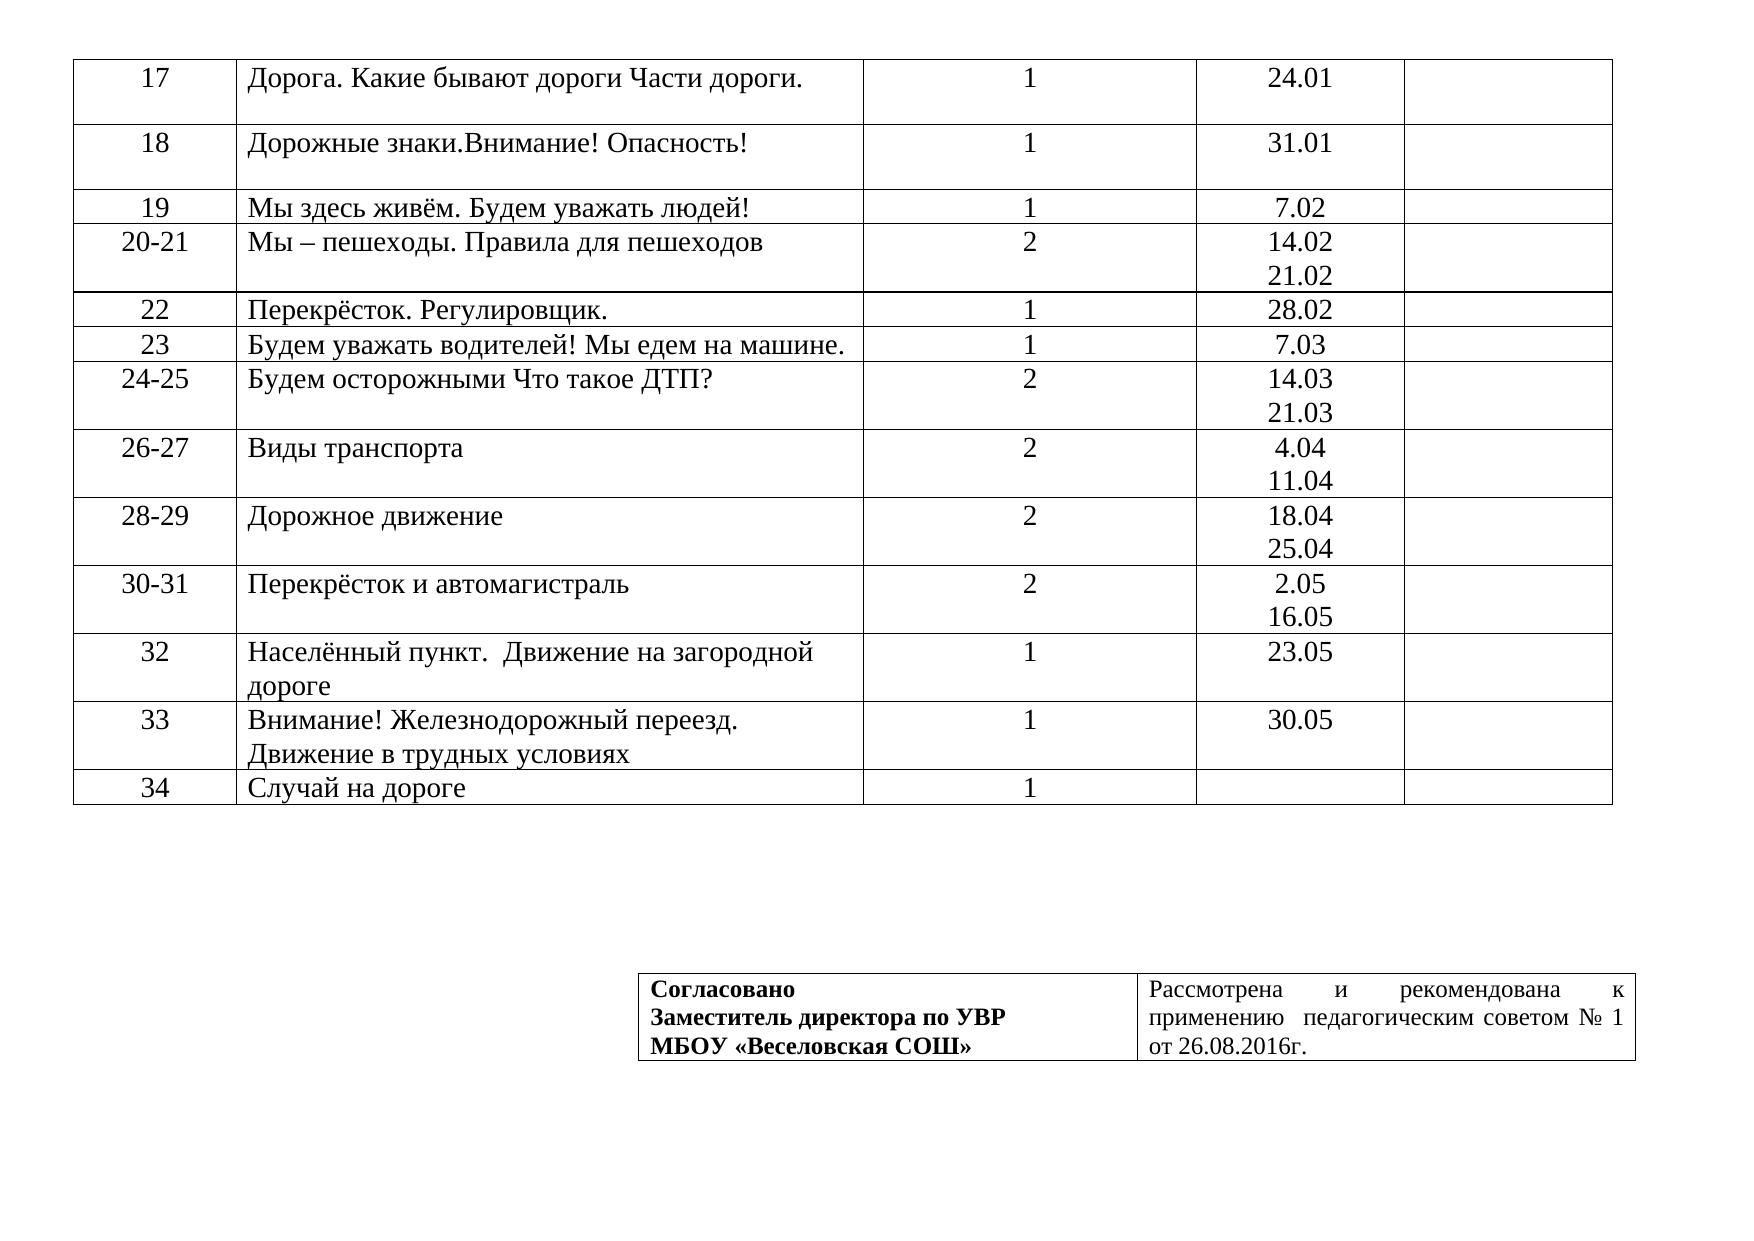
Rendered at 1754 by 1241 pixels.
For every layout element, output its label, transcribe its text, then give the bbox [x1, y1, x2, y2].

table_cell 2 [864, 430, 1196, 497]
table_cell Случай на дороге [237, 770, 863, 804]
table_cell 20-21 [74, 224, 236, 291]
table_cell Будем осторожными Что такое ДТП? [237, 362, 863, 429]
table_cell [1405, 702, 1612, 769]
table_cell [1405, 770, 1612, 804]
table_cell 1 [864, 293, 1196, 326]
table_cell [1405, 498, 1612, 565]
table_cell 24-25 [74, 362, 236, 429]
table_cell 1 [864, 190, 1196, 223]
table_cell 30.05 [1197, 702, 1404, 769]
table_cell 2 [864, 566, 1196, 633]
table_cell [1405, 60, 1612, 124]
table_cell 14.03 21.03 [1197, 362, 1404, 429]
table_cell 28-29 [74, 498, 236, 565]
table_cell 2 [864, 362, 1196, 429]
table_cell 30-31 [74, 566, 236, 633]
table_cell [1405, 566, 1612, 633]
table_cell [1405, 327, 1612, 361]
table_cell [1405, 634, 1612, 701]
table_cell Населённый пункт. Движение на загородной дороге [237, 634, 863, 701]
table_cell [1197, 770, 1404, 804]
table_cell [1405, 224, 1612, 291]
table_cell 33 [74, 702, 236, 769]
table_cell 34 [74, 770, 236, 804]
table_cell Внимание! Железнодорожный переезд. Движение в трудных условиях [237, 702, 863, 769]
table_cell 7.02 [1197, 190, 1404, 223]
table_cell 1 [864, 125, 1196, 189]
table_cell Виды транспорта [237, 430, 863, 497]
table_cell Мы – пешеходы. Правила для пешеходов [237, 224, 863, 291]
table_cell Перекрёсток. Регулировщик. [237, 293, 863, 326]
table_cell [1405, 430, 1612, 497]
table_cell [1405, 293, 1612, 326]
table_cell [1405, 362, 1612, 429]
table_cell 2 [864, 498, 1196, 565]
table_cell Будем уважать водителей! Мы едем на машине. [237, 327, 863, 361]
table_cell 1 [864, 770, 1196, 804]
table_cell 1 [864, 634, 1196, 701]
table_cell 32 [74, 634, 236, 701]
table_cell 2 [864, 224, 1196, 291]
table_cell 24.01 [1197, 60, 1404, 124]
table_cell Дорожные знаки.Внимание! Опасность! [237, 125, 863, 189]
table_cell Мы здесь живём. Будем уважать людей! [237, 190, 863, 223]
table_cell 28.02 [1197, 293, 1404, 326]
table_cell Дорожное движение [237, 498, 863, 565]
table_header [1138, 974, 1635, 1060]
table_cell [1405, 190, 1612, 223]
table_cell Перекрёсток и автомагистраль [237, 566, 863, 633]
table_cell 1 [864, 702, 1196, 769]
table_cell 26-27 [74, 430, 236, 497]
table_cell [1405, 125, 1612, 189]
table_cell 31.01 [1197, 125, 1404, 189]
table_cell 18 [74, 125, 236, 189]
table_cell Дорога. Какие бывают дороги Части дороги. [237, 60, 863, 124]
table_cell 1 [864, 327, 1196, 361]
table_cell 23.05 [1197, 634, 1404, 701]
table_cell 22 [74, 293, 236, 326]
table_cell 18.04 25.04 [1197, 498, 1404, 565]
table_cell 2.05 16.05 [1197, 566, 1404, 633]
table_cell 14.02 21.02 [1197, 224, 1404, 291]
table_cell 7.03 [1197, 327, 1404, 361]
table_cell 1 [864, 60, 1196, 124]
table_cell 4.04 11.04 [1197, 430, 1404, 497]
table_cell 23 [74, 327, 236, 361]
table_cell 17 [74, 60, 236, 124]
table_cell 19 [74, 190, 236, 223]
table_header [639, 974, 1137, 1060]
